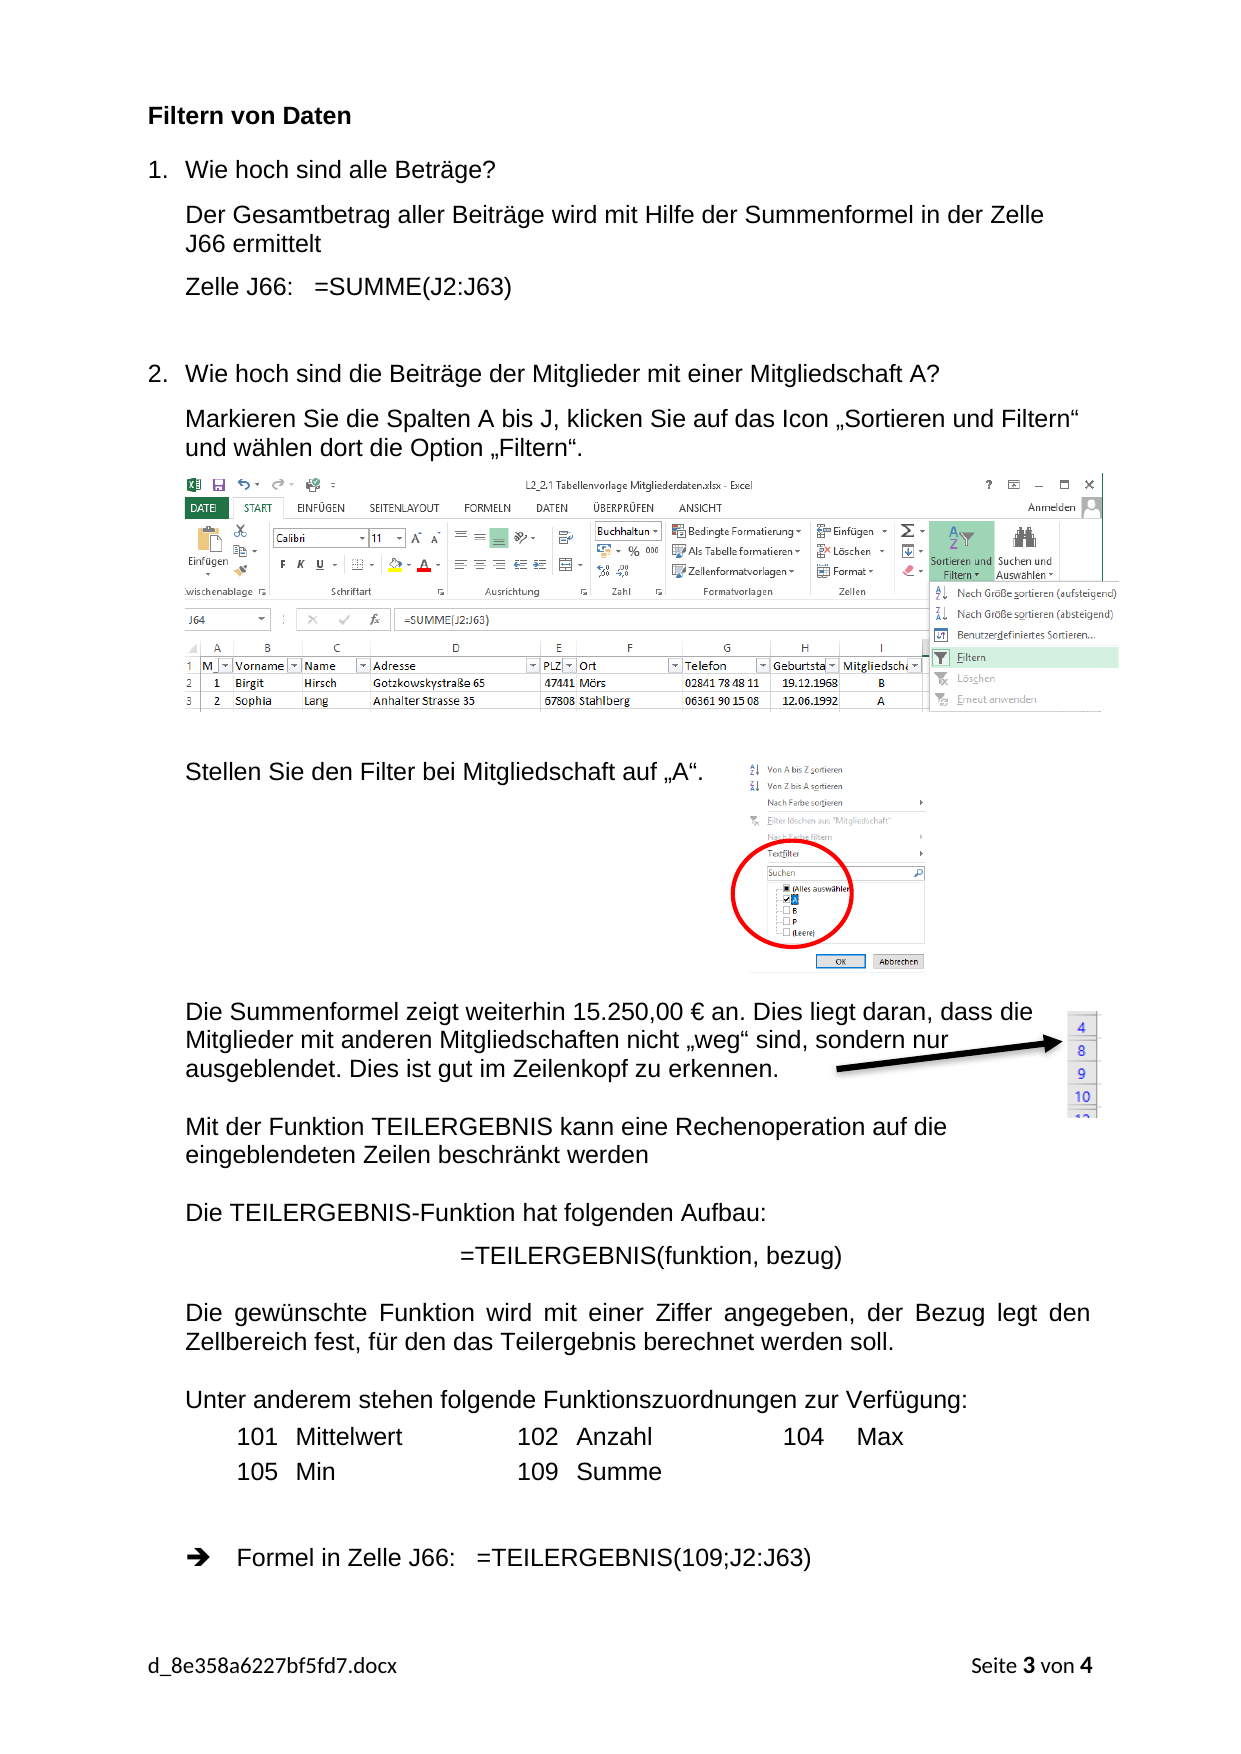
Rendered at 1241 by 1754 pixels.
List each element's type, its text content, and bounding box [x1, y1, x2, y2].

list 101 Mittelwert 102 Anzahl 104 Max [236, 1422, 1092, 1450]
picture [748, 843, 849, 944]
list Zelle J66: =SUMME(J2:J63) [185, 272, 1092, 301]
list Stellen Sie den Filter bei Mitgliedschaft auf „A“. [185, 757, 1092, 786]
list Die Summenformel zeigt weiterhin 15.250,00 € an. Dies liegt daran, dass die Mitglieder mit anderen Mitgliedschaften nicht „weg“ sind, sondern nur ausgeblendet. Dies ist gut im Zeilenkopf zu erkennen. [185, 996, 1092, 1083]
list Wie hoch sind die Beiträge der Mitglieder mit einer Mitgliedschaft A? [148, 358, 1092, 387]
list =TEILERGEBNIS(funktion, bezug) [185, 1241, 1092, 1269]
list Die TEILERGEBNIS-Funktion hat folgenden Aufbau: [185, 1198, 1092, 1226]
picture [184, 473, 1119, 712]
list Markieren Sie die Spalten A bis J, klicken Sie auf das Icon „Sortieren und Filtern“ und wählen dort die Option „Filtern“. [185, 404, 1092, 461]
text Filtern von Daten [148, 101, 1092, 130]
list 105 Min 109 Summe [236, 1457, 1092, 1485]
list Mit der Funktion TEILERGEBNIS kann eine Rechenoperation auf die eingeblendeten Zeilen beschränkt werden [185, 1111, 1092, 1169]
list Formel in Zelle J66: =TEILERGEBNIS(109;J2:J63) [185, 1543, 1092, 1572]
list Unter anderem stehen folgende Funktionszuordnungen zur Verfügung: [185, 1384, 1092, 1413]
list Die gewünschte Funktion wird mit einer Ziffer angegeben, der Bezug legt den Zellbereich fest, für den das Teilergebnis berechnet werden soll. [185, 1298, 1092, 1356]
list Der Gesamtbetrag aller Beiträge wird mit Hilfe der Summenformel in der Zelle J66 ermittelt [185, 200, 1092, 258]
picture [748, 762, 926, 975]
list Wie hoch sind alle Beträge? [148, 155, 1092, 184]
